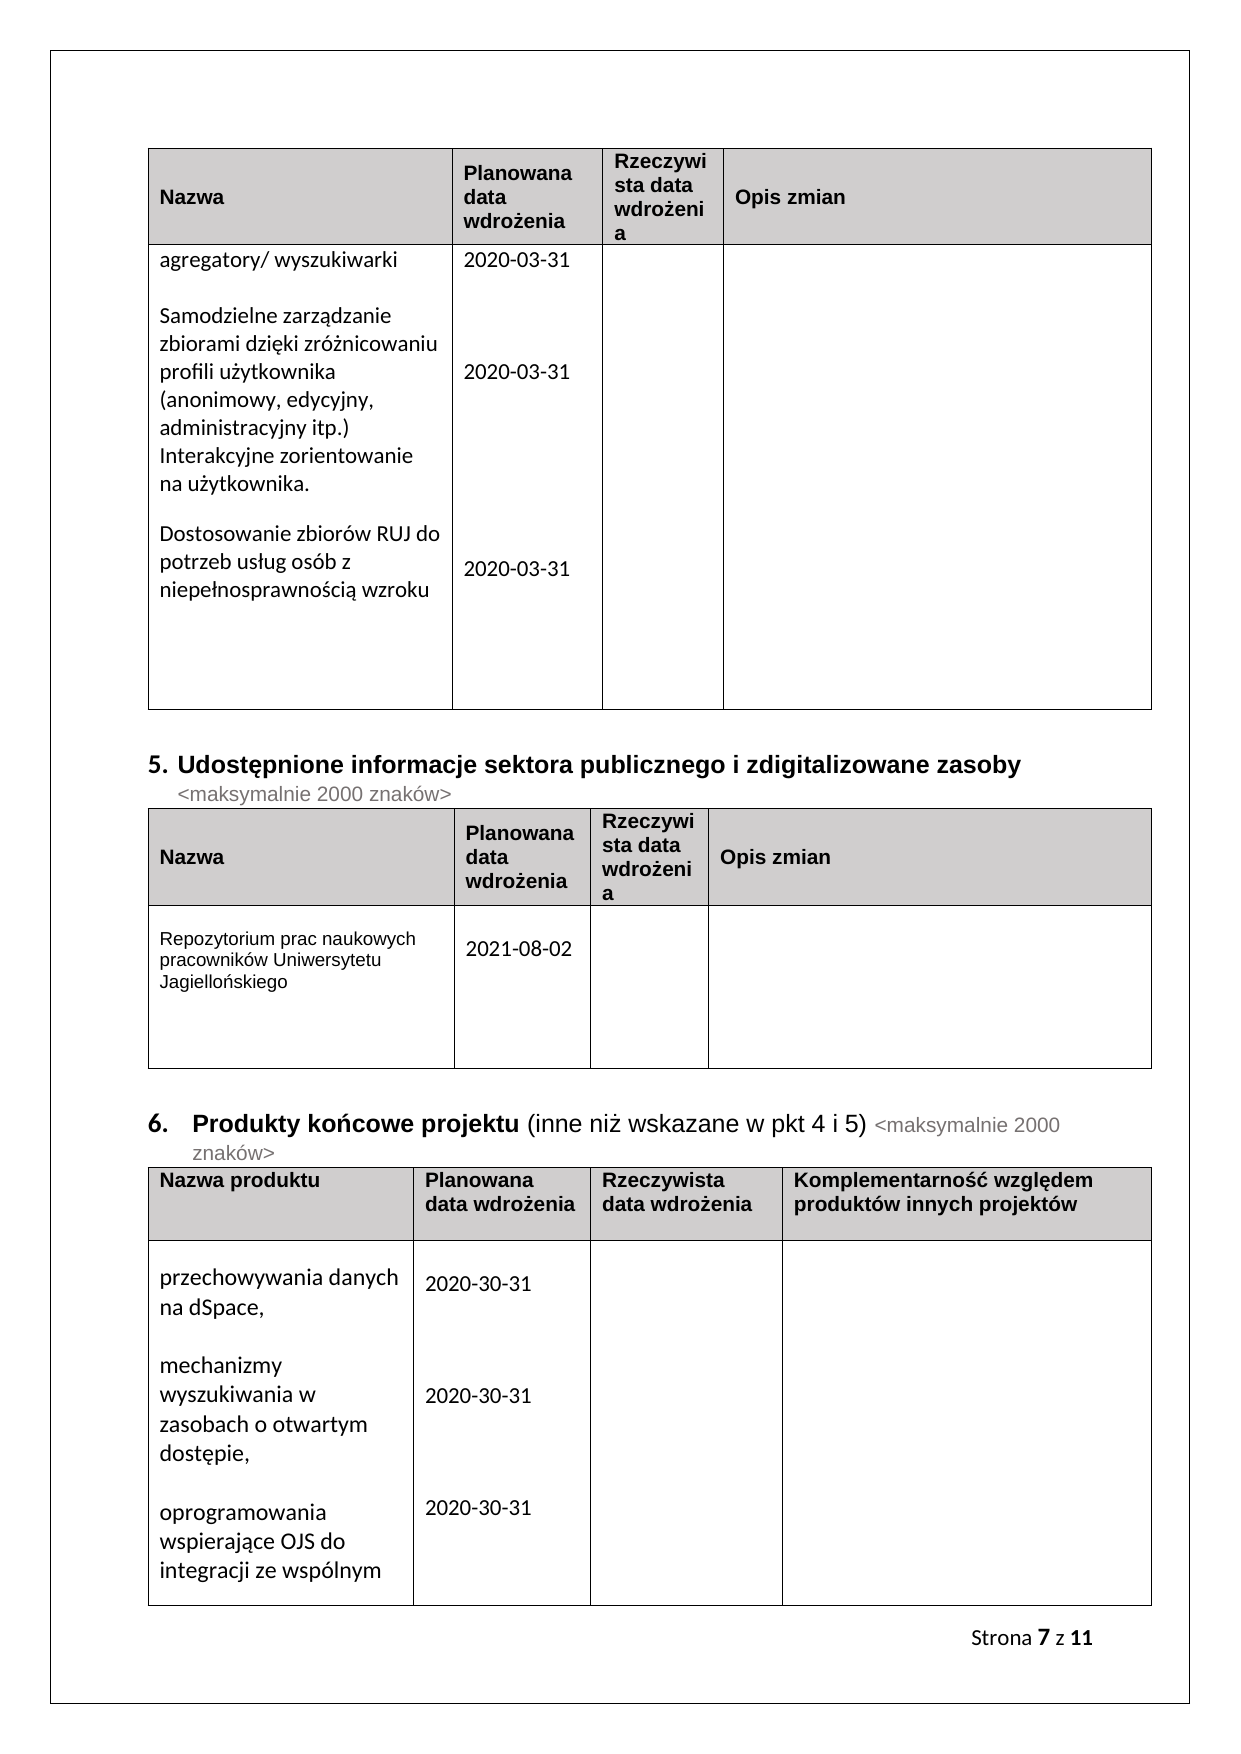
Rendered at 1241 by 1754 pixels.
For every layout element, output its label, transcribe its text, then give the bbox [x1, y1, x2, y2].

table_header Planowana data wdrożenia [453, 149, 602, 244]
table_header Opis zmian [709, 809, 1151, 905]
table_header Komplementarność względem produktów innych projektów [783, 1168, 1151, 1240]
subtitle Udostępnione informacje sektora publicznego i zdigitalizowane zasoby <maksymalnie 2000 znaków> [148, 747, 1093, 806]
table_cell [724, 245, 1151, 709]
table_cell [591, 906, 708, 1068]
table_header Planowana data wdrożenia [455, 809, 590, 905]
table_cell [591, 1241, 782, 1605]
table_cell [149, 245, 452, 709]
table_header Rzeczywista data wdrożenia [591, 1168, 782, 1240]
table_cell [414, 1241, 590, 1605]
table_header Nazwa [149, 809, 454, 905]
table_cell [453, 245, 602, 709]
subtitle Produkty końcowe projektu (inne niż wskazane w pkt 4 i 5) <maksymalnie 2000 znaków> [148, 1106, 1093, 1165]
table_header Nazwa [149, 149, 452, 244]
table_cell [709, 906, 1151, 1068]
table_header Planowana data wdrożenia [414, 1168, 590, 1240]
table_header Rzeczywista data wdrożenia [603, 149, 723, 244]
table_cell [149, 1241, 413, 1605]
table_cell 2021-08-02 [455, 906, 590, 1068]
table_cell [603, 245, 723, 709]
table_cell [783, 1241, 1151, 1605]
table_header Rzeczywista data wdrożenia [591, 809, 708, 905]
table_header Opis zmian [724, 149, 1151, 244]
table_header Nazwa produktu [149, 1168, 413, 1240]
table_cell Repozytorium prac naukowych pracowników Uniwersytetu Jagiellońskiego [149, 906, 454, 1068]
